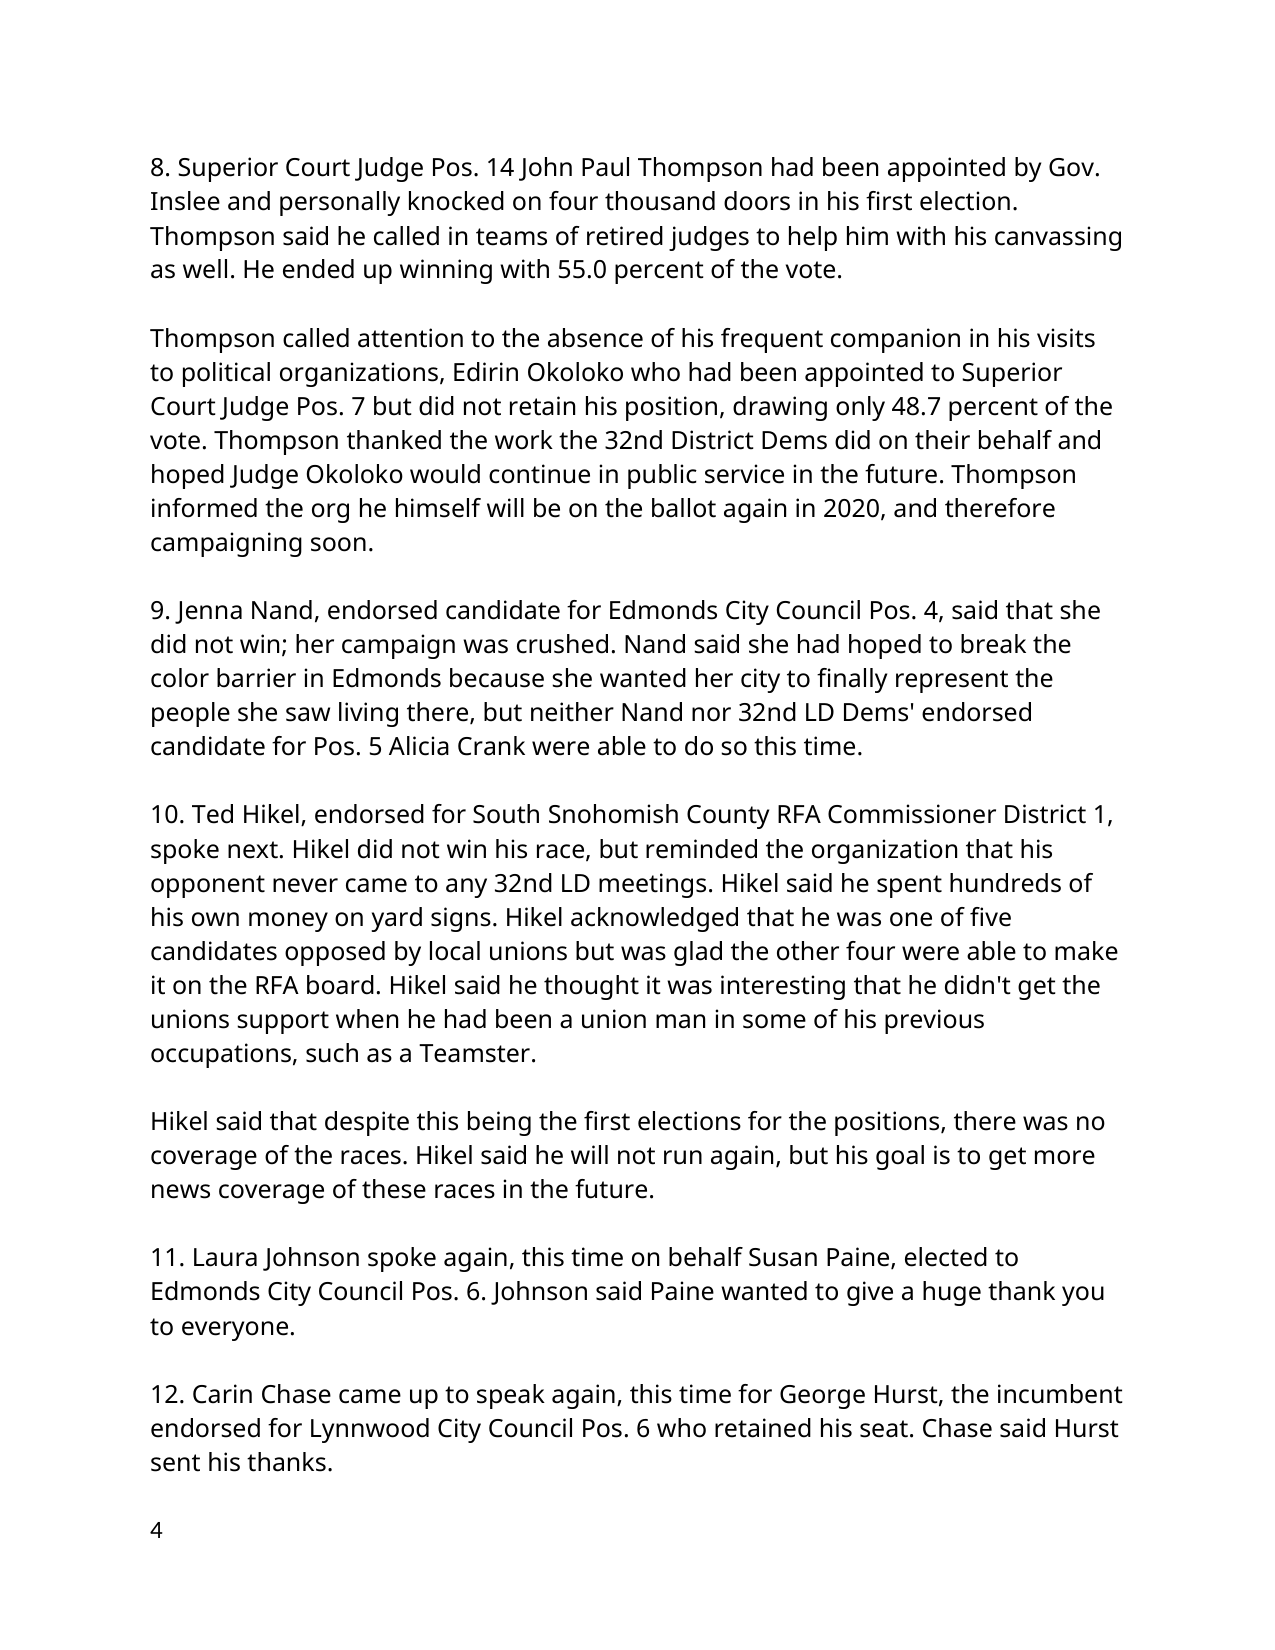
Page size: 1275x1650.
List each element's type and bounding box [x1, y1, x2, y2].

text [150, 150, 1125, 1478]
